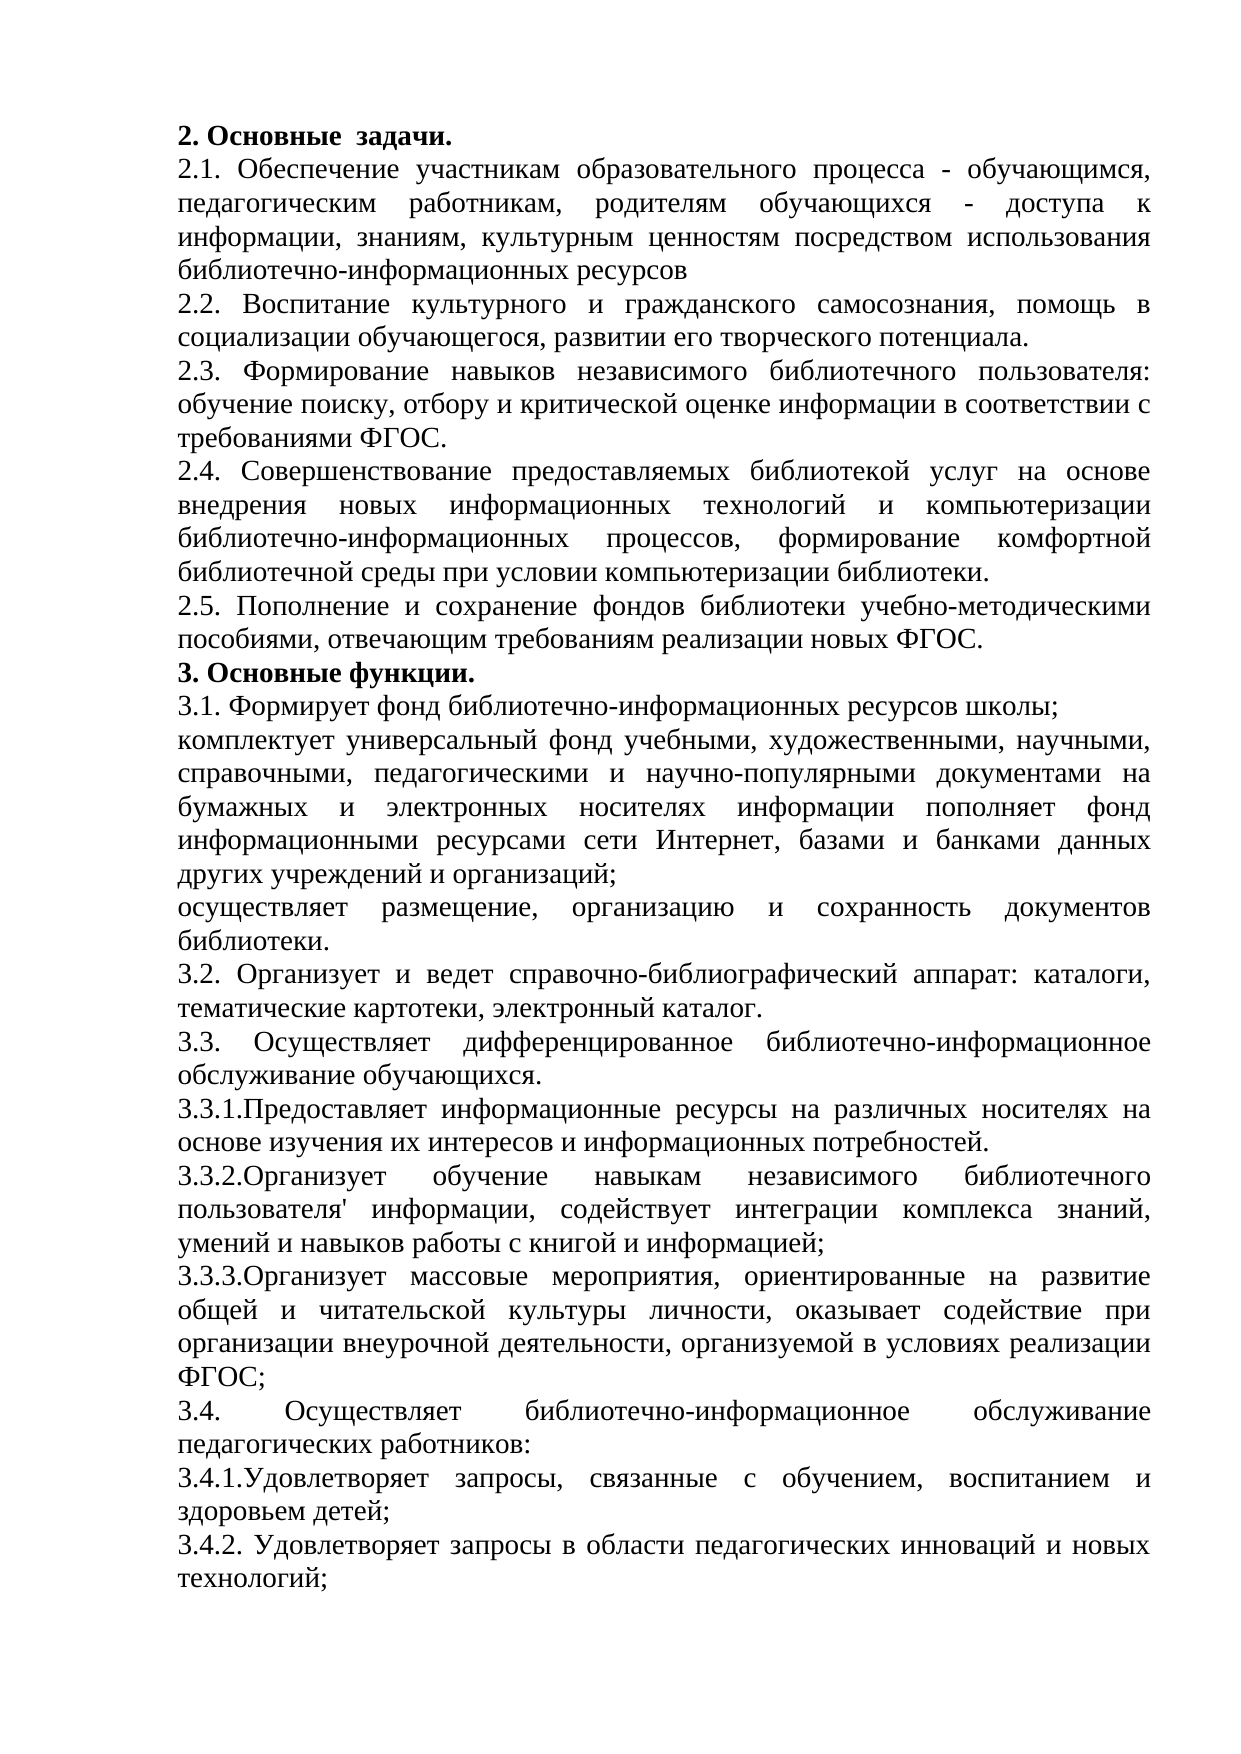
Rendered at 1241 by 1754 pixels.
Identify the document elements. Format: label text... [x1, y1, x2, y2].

text 2.1. Обеспечение участникам образовательного процесса - обучающимся, педагогическим работникам, родителям обучающихся - доступа к информации, знаниям, культурным ценностям посредством использования библиотечно-информационных ресурсов [177, 152, 1152, 286]
text 3.3.2.Организует обучение навыкам независимого библиотечного пользователя' информации, содействует интеграции комплекса знаний, умений и навыков работы с книгой и информацией; [177, 1158, 1152, 1258]
text 3. Основные функции. [177, 655, 1152, 688]
text 3.3.3.Организует массовые мероприятия, ориентированные на развитие общей и читательской культуры личности, оказывает содействие при организации внеурочной деятельности, организуемой в условиях реализации ФГОС; [177, 1258, 1152, 1393]
text 3.4.1.Удовлетворяет запросы, связанные с обучением, воспитанием и здоровьем детей; [177, 1460, 1152, 1527]
text 3.2. Организует и ведет справочно-библиографический аппарат: каталоги, тематические картотеки, электронный каталог. [177, 957, 1152, 1024]
text 2.3. Формирование навыков независимого библиотечного пользователя: обучение поиску, отбору и критической оценке информации в соответствии с требованиями ФГОС. [177, 353, 1152, 453]
text 2.2. Воспитание культурного и гражданского самосознания, помощь в социализации обучающегося, развитии его творческого потенциала. [177, 286, 1152, 353]
text 3.3. Осуществляет дифференцированное библиотечно-информационное обслуживание обучающихся. [177, 1024, 1152, 1091]
text 3.4. Осуществляет библиотечно-информационное обслуживание педагогических работников: [177, 1393, 1152, 1460]
text 2. Основные задачи. [177, 118, 1152, 152]
text комплектует универсальный фонд учебными, художественными, научными, справочными, педагогическими и научно-популярными документами на бумажных и электронных носителях информации пополняет фонд информационными ресурсами сети Интернет, базами и банками данных других учреждений и организаций; [177, 722, 1152, 889]
text 3.1. Формирует фонд библиотечно-информационных ресурсов школы; [177, 688, 1152, 722]
text 3.3.1.Предоставляет информационные ресурсы на различных носителях на основе изучения их интересов и информационных потребностей. [177, 1091, 1152, 1158]
text 2.5. Пополнение и сохранение фондов библиотеки учебно-методическими пособиями, отвечающим требованиям реализации новых ФГОС. [177, 588, 1152, 655]
text 3.4.2. Удовлетворяет запросы в области педагогических инноваций и новых технологий; [177, 1527, 1152, 1594]
text осуществляет размещение, организацию и сохранность документов библиотеки. [177, 889, 1152, 957]
text 2.4. Совершенствование предоставляемых библиотекой услуг на основе внедрения новых информационных технологий и компьютеризации библиотечно-информационных процессов, формирование комфортной библиотечной среды при условии компьютеризации библиотеки. [177, 453, 1152, 588]
